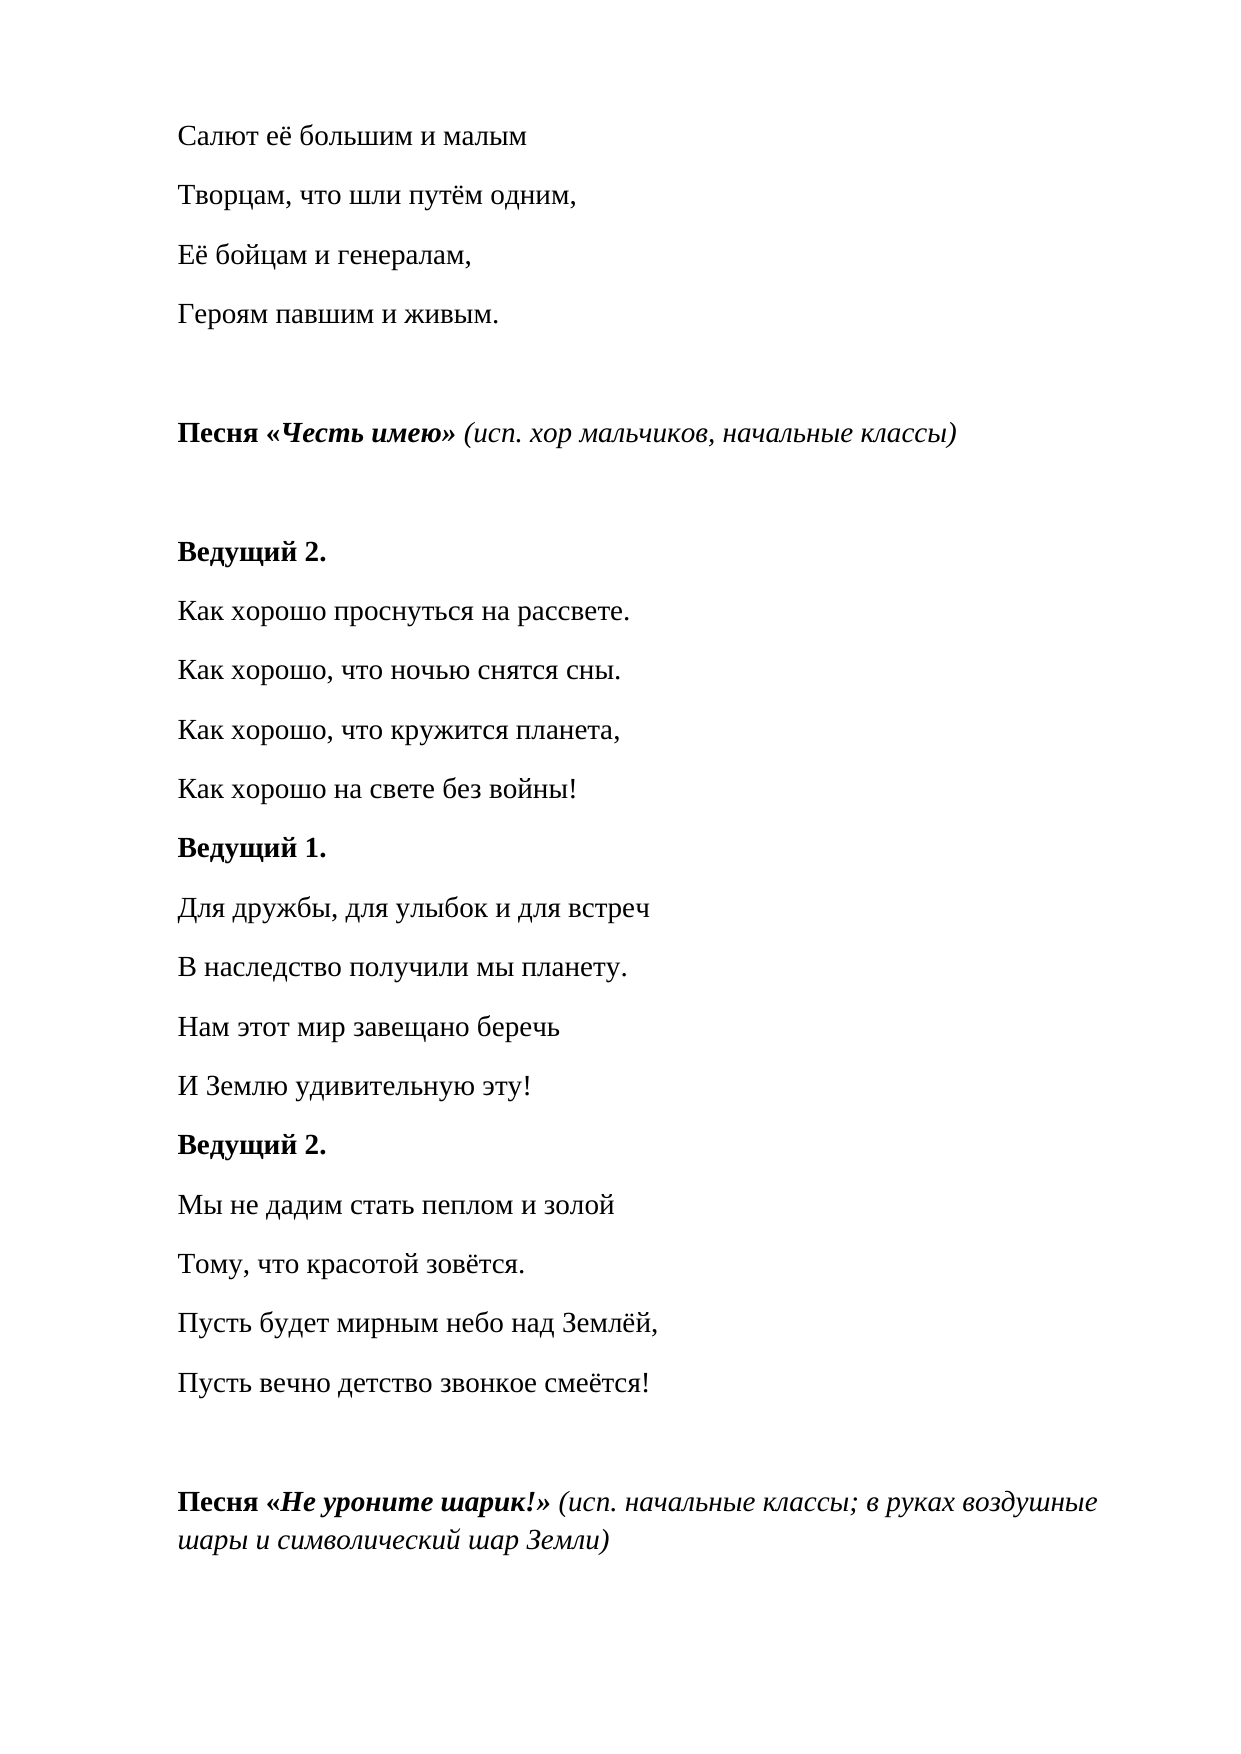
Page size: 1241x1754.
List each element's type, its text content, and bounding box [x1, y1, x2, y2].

text Творцам, что шли путём одним, [177, 177, 1152, 211]
text Как хорошо на свете без войны! [177, 771, 1152, 805]
text Тому, что красотой зовётся. [177, 1246, 1152, 1280]
text Ведущий 1. [177, 831, 1152, 864]
text Пусть будет мирным небо над Землёй, [177, 1306, 1152, 1339]
text Как хорошо, что ночью снятся сны. [177, 652, 1152, 686]
text Нам этот мир завещано беречь [177, 1009, 1152, 1042]
text Песня «Честь имею» (исп. хор мальчиков, начальные классы) [177, 415, 1152, 448]
text Песня «Не уроните шарик!» (исп. начальные классы; в руках воздушные шары и символический шар Земли) [177, 1484, 1152, 1556]
text Как хорошо проснуться на рассвете. [177, 593, 1152, 627]
text Ведущий 2. [177, 1127, 1152, 1161]
text Как хорошо, что кружится планета, [177, 712, 1152, 745]
text Мы не дадим стать пеплом и золой [177, 1187, 1152, 1220]
text Для дружбы, для улыбок и для встреч [177, 890, 1152, 923]
text Её бойцам и генералам, [177, 237, 1152, 270]
text Ведущий 2. [177, 534, 1152, 567]
text И Землю удивительную эту! [177, 1068, 1152, 1102]
text Салют её большим и малым [177, 118, 1152, 152]
text В наследство получили мы планету. [177, 949, 1152, 983]
text Пусть вечно детство звонкое смеётся! [177, 1365, 1152, 1398]
text Героям павшим и живым. [177, 296, 1152, 330]
